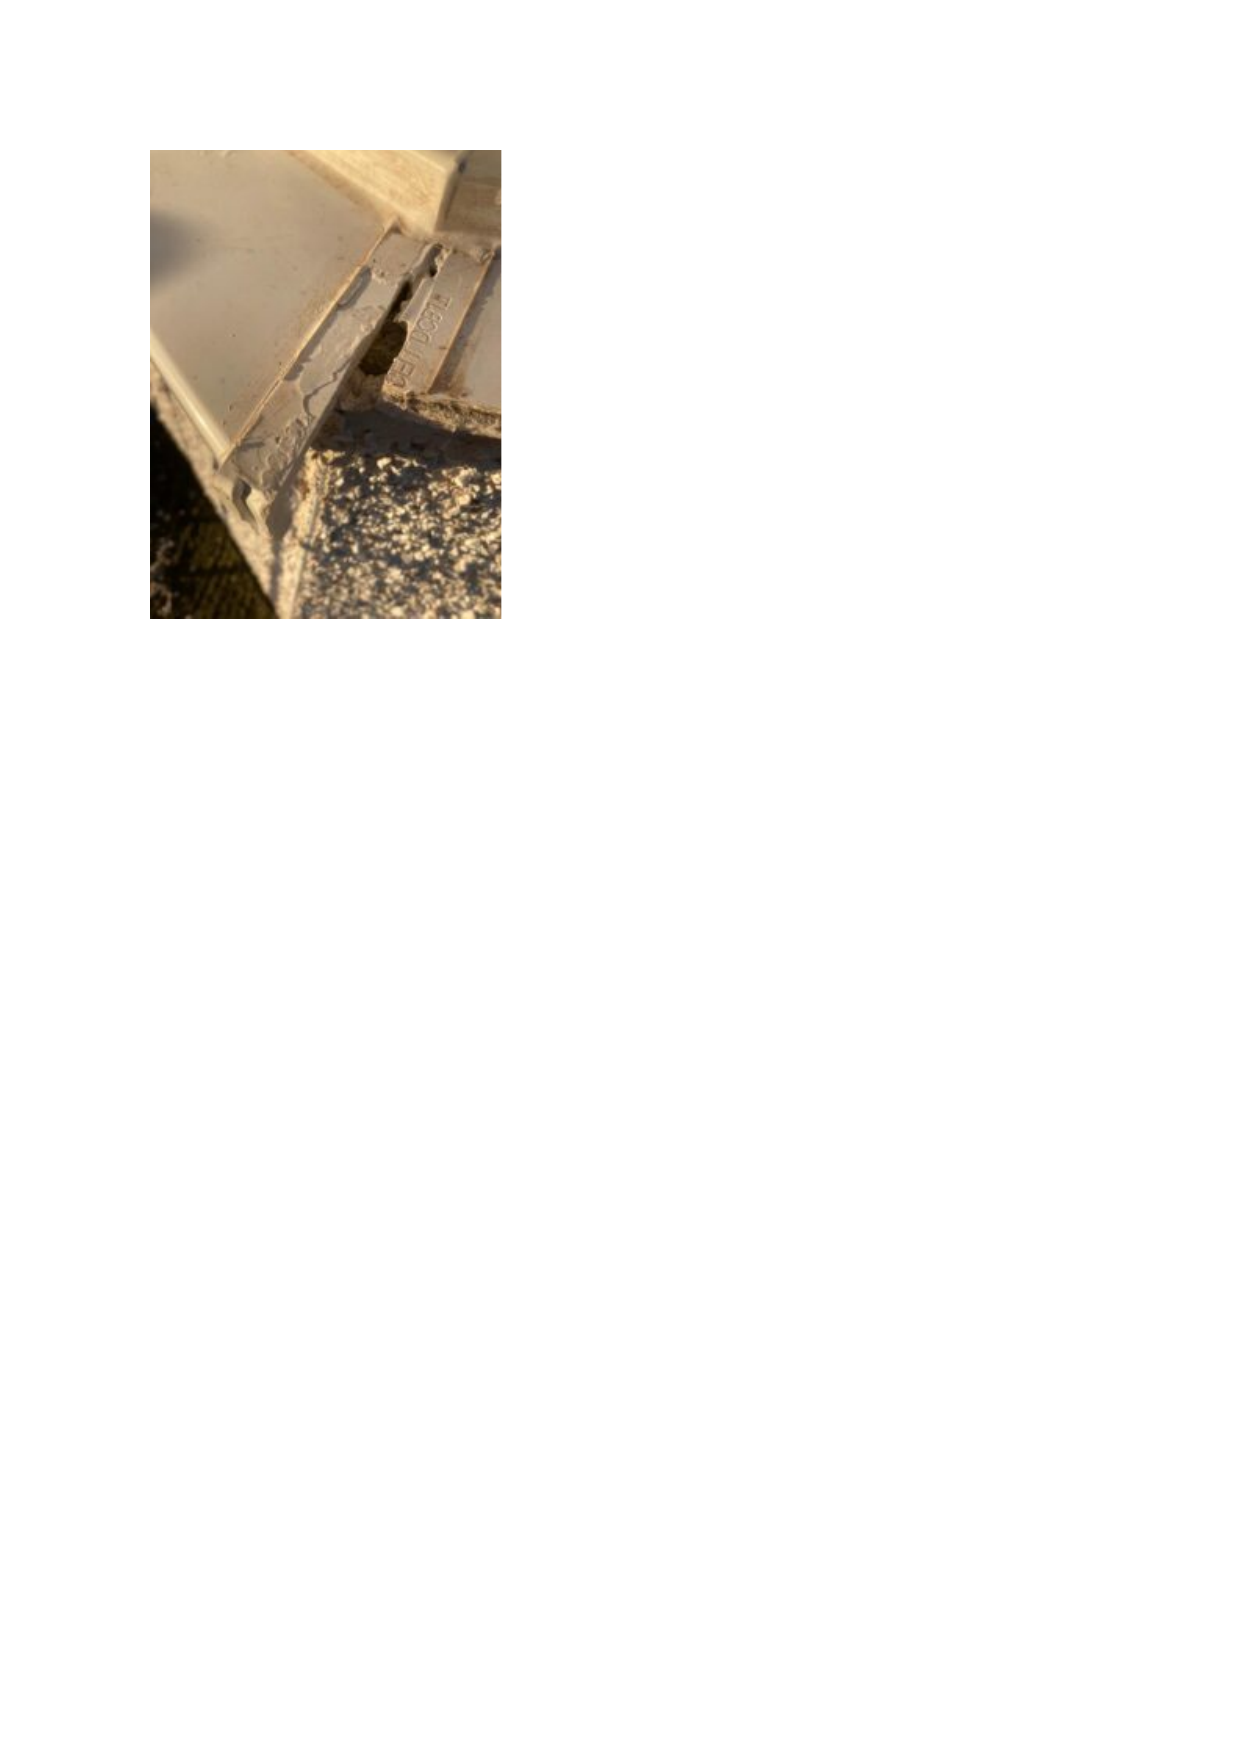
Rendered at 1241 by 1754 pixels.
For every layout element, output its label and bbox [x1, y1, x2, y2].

picture [150, 150, 502, 619]
